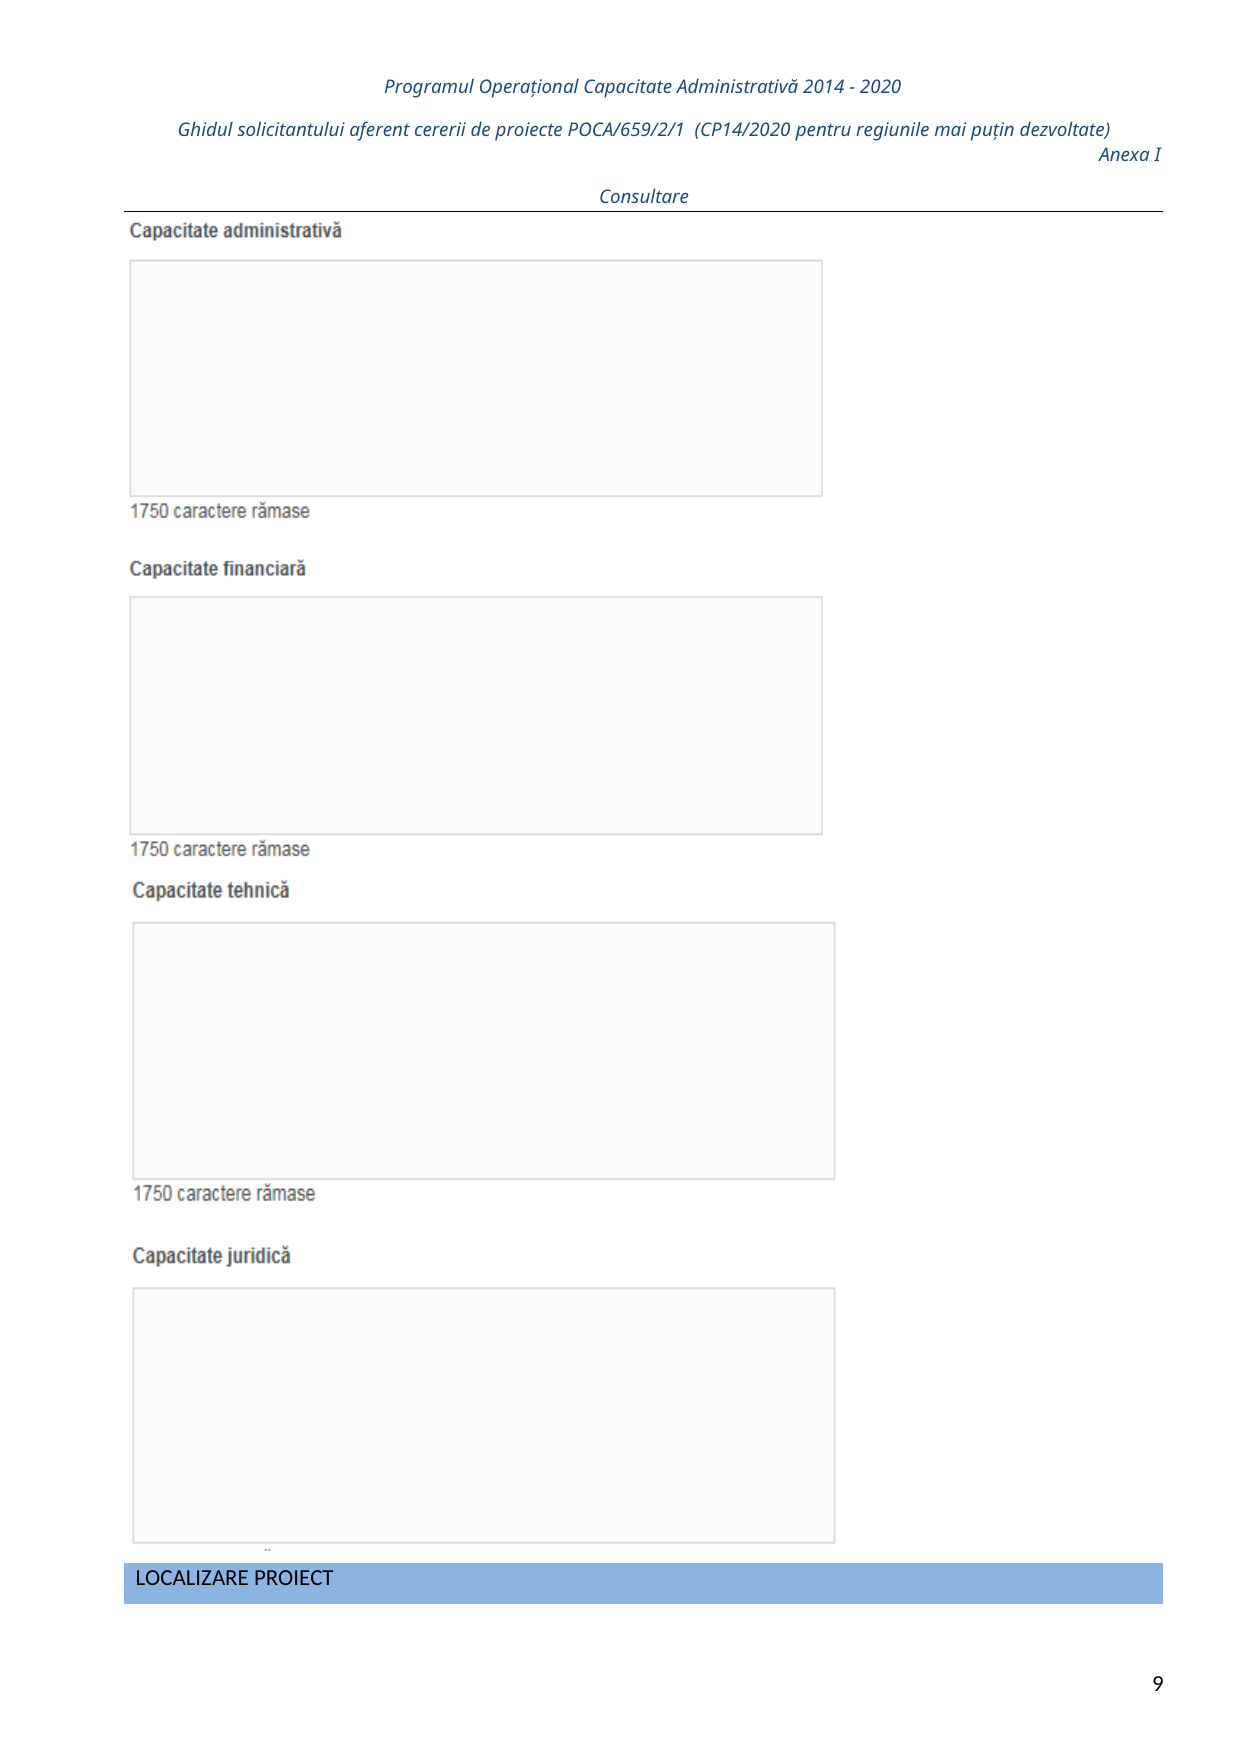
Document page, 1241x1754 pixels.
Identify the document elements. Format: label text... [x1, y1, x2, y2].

table_header LOCALIZARE PROIECT [124, 1563, 1163, 1604]
picture [124, 872, 856, 1551]
picture [124, 212, 856, 861]
